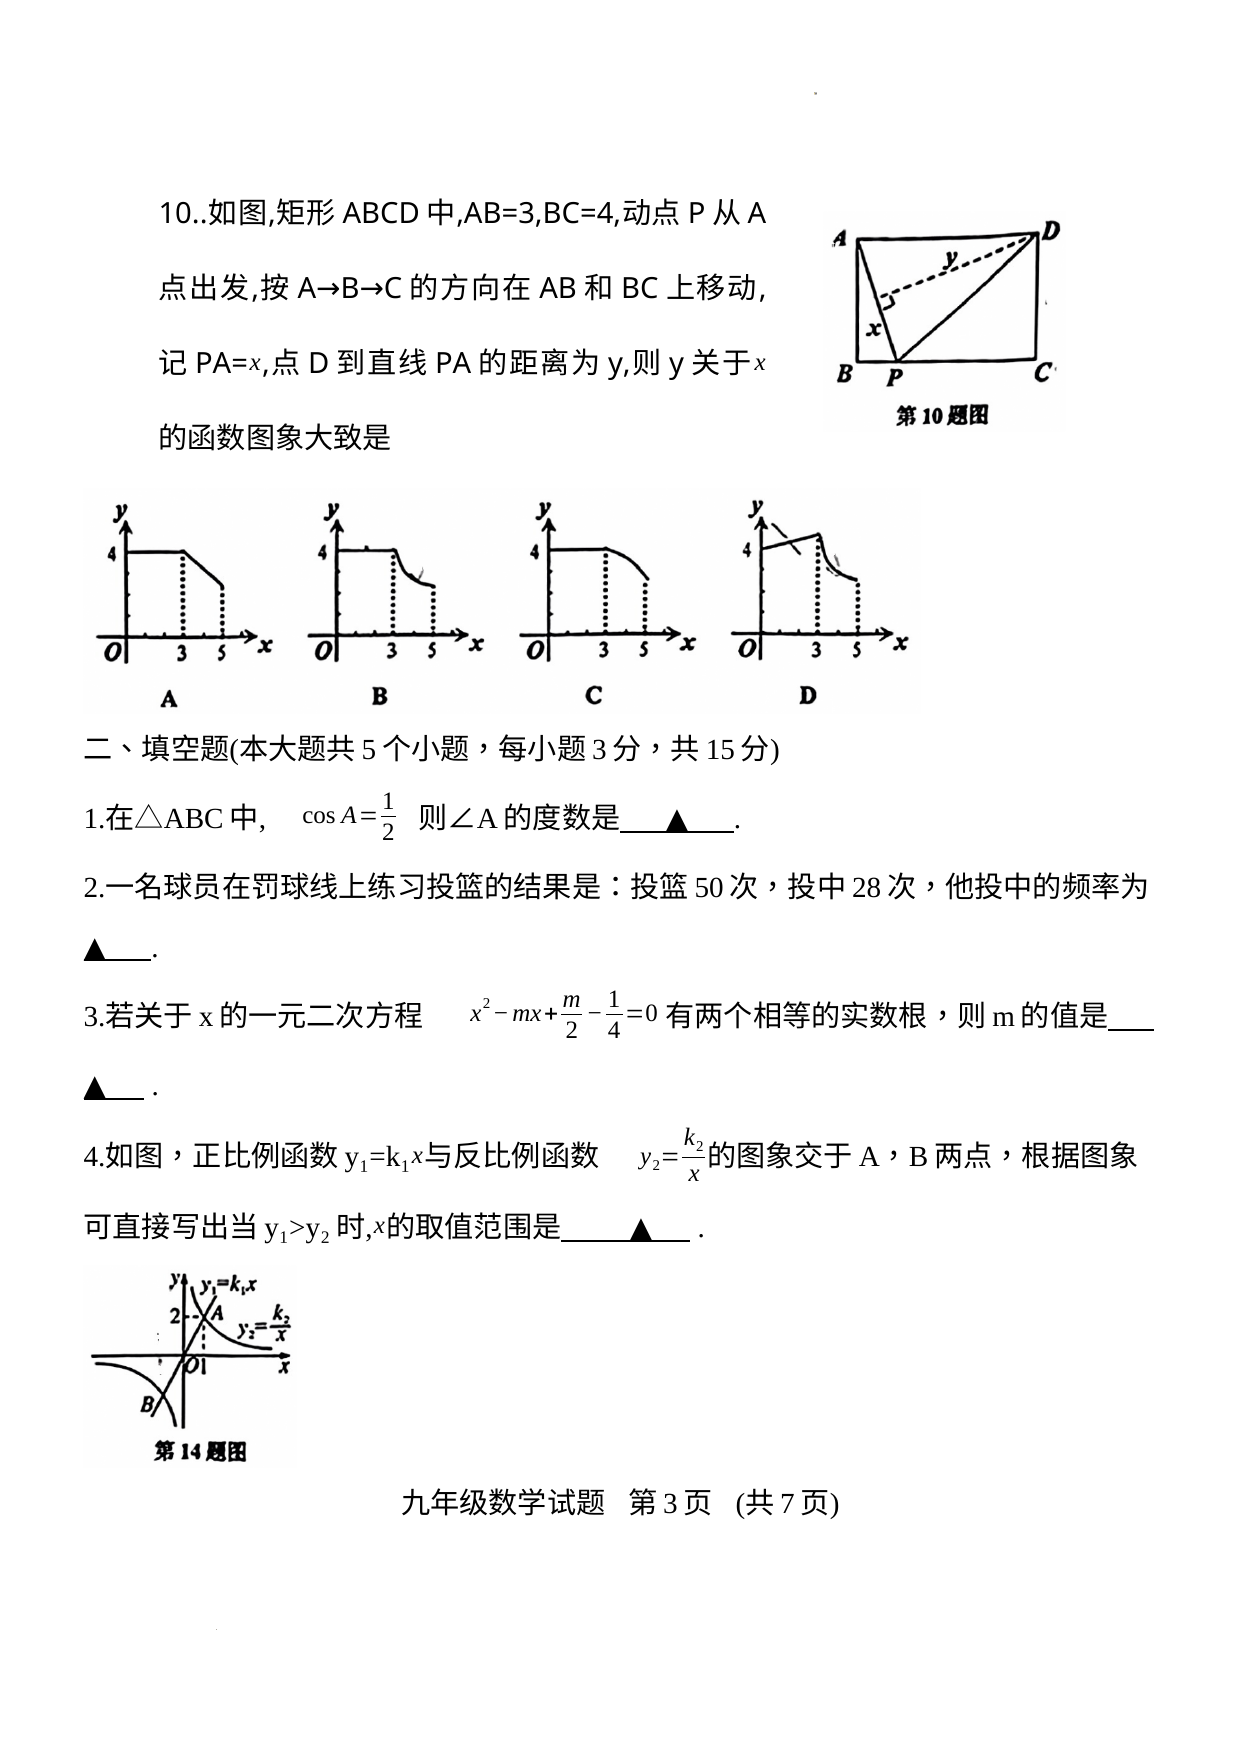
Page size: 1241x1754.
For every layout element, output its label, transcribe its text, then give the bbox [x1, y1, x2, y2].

picture [83, 488, 922, 714]
picture [822, 211, 1067, 432]
text 1.在△ABC中, 则∠A的度数是 ▲ . [83, 788, 1157, 847]
text 2.一名球员在罚球线上练习投篮的结果是：投篮50次，投中28次，他投中的频率为 ▲ . [83, 866, 1157, 966]
picture [83, 1265, 298, 1468]
text 4.如图，正比例函数y₁=k₁与反比例函数 的图象交于A，B两点，根据图象可直接写出当y₁>y₂时,的取值范围是 ▲ . [83, 1124, 1157, 1246]
text 二、填空题(本大题共5个小题，每小题3分，共15分) [83, 728, 1157, 768]
text 九年级数学试题 第3页 (共7页) [83, 1482, 1157, 1522]
text 3.若关于x的一元二次方程 有两个相等的实数根，则m的值是 ▲ . [83, 985, 1157, 1104]
